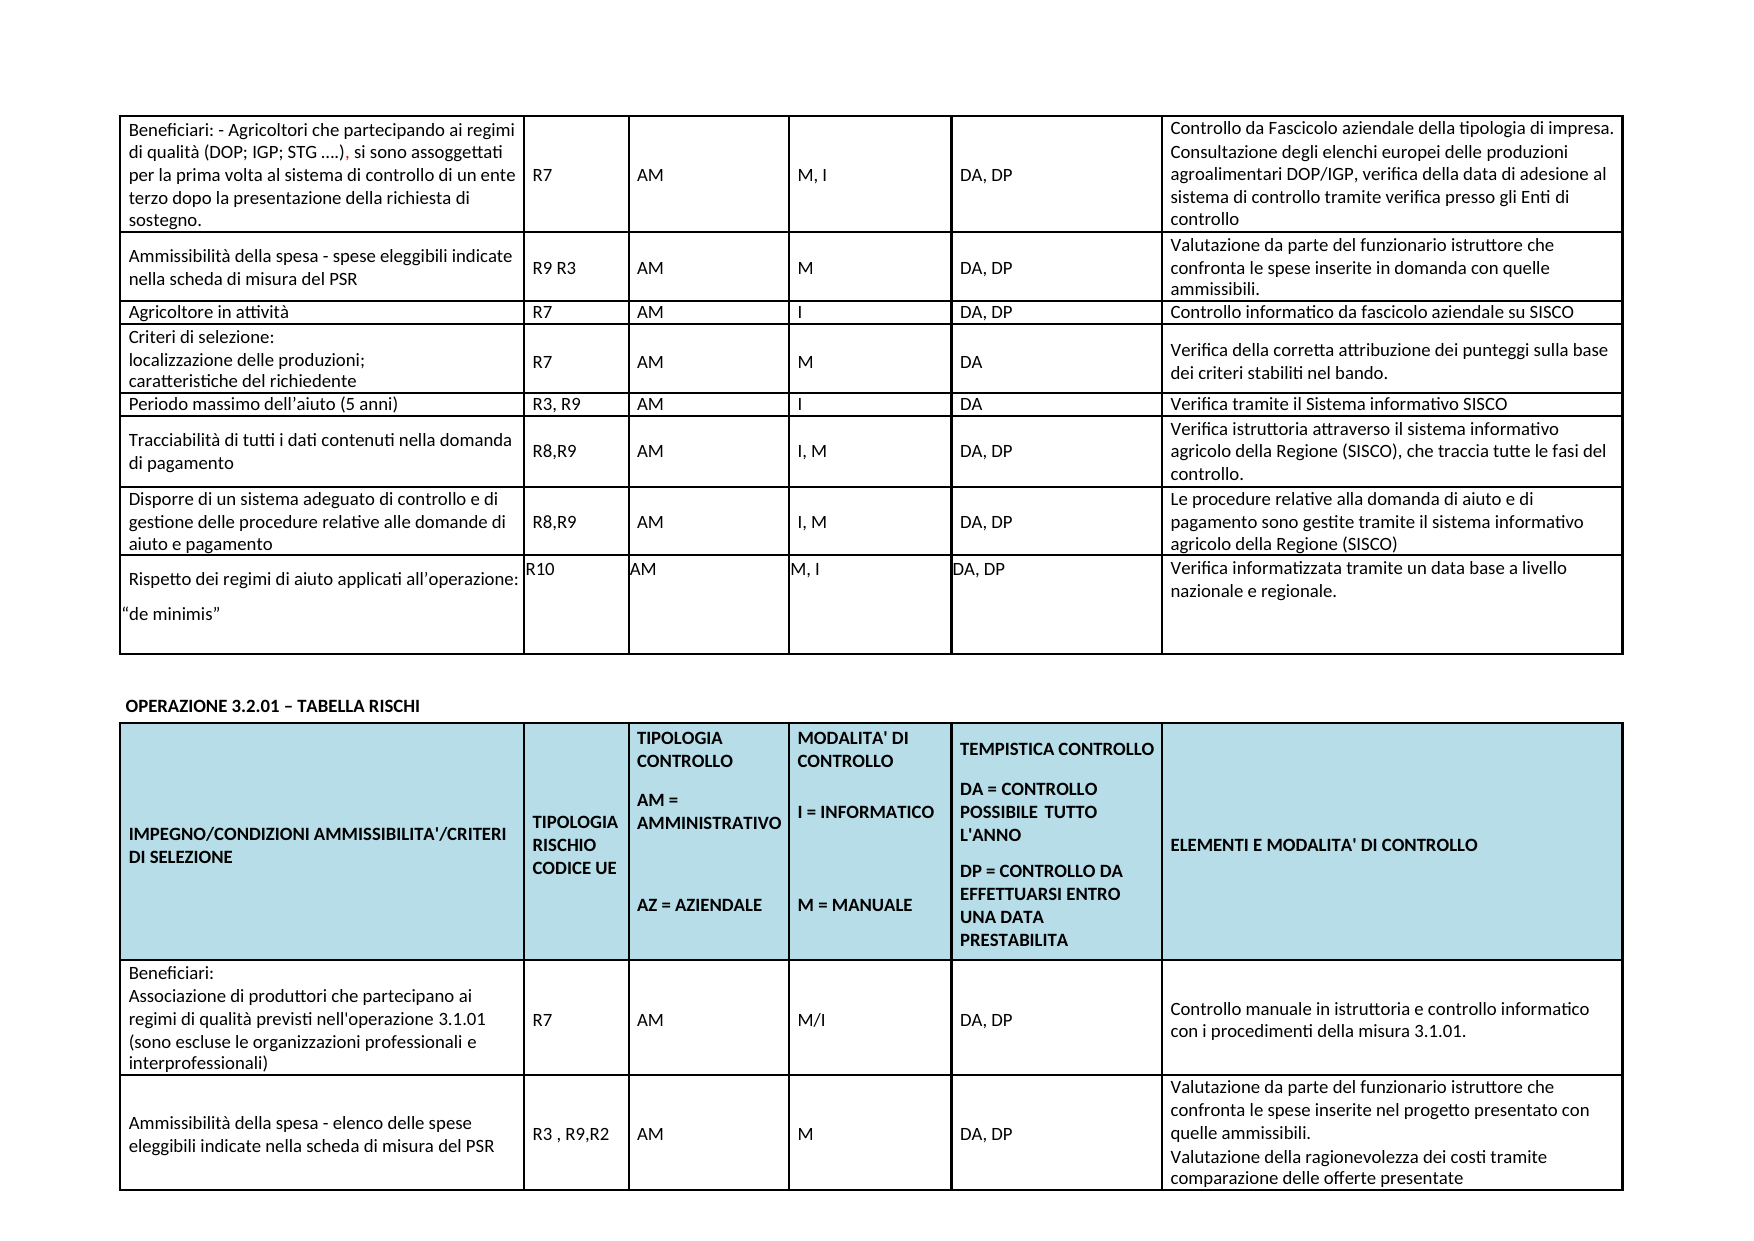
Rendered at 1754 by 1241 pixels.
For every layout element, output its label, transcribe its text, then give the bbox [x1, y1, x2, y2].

table_cell DA = CONTROLLO POSSIBILE TUTTO L'ANNO [953, 774, 1161, 846]
table_cell Beneficiari: - Agricoltori che partecipando ai regimi di qualità (DOP; IGP; STG ….), si sono assoggettati per la prima volta al sistema di controllo di un ente terzo dopo la presentazione della richiesta di sostegno. [121, 117, 523, 231]
table_cell R8,R9 [525, 417, 628, 486]
table_cell Verifica informatizzata tramite un data base a livello nazionale e regionale. [1163, 556, 1621, 653]
table_cell AZ = AZIENDALE [630, 846, 788, 959]
table_header TEMPISTICA CONTROLLO [953, 724, 1161, 774]
table_cell DP = CONTROLLO DA EFFETTUARSI ENTRO UNA DATA PRESTABILITA [953, 846, 1161, 959]
table_cell AM [630, 488, 788, 554]
table_cell Verifica istruttoria attraverso il sistema informativo agricolo della Regione (SISCO), che traccia tutte le fasi del controllo. [1163, 417, 1621, 486]
table_cell Controllo da Fascicolo aziendale della tipologia di impresa. [1163, 117, 1621, 139]
table_header IMPEGNO/CONDIZIONI AMMISSIBILITA'/CRITERI DI SELEZIONE [121, 724, 523, 959]
table_cell Controllo informatico da fascicolo aziendale su SISCO [1163, 302, 1621, 323]
table_cell R10 [525, 556, 628, 653]
table_cell Tracciabilità di tutti i dati contenuti nella domanda di pagamento [121, 417, 523, 486]
table_cell Rispetto dei regimi di aiuto applicati all’operazione: “de minimis” [121, 556, 523, 653]
table_cell M [790, 233, 950, 300]
table_cell DA, DP [953, 117, 1161, 231]
table_cell R3, R9 [525, 394, 628, 415]
table_cell R9 R3 [525, 233, 628, 300]
table_cell Valutazione della ragionevolezza dei costi tramite comparazione delle offerte presentate [1163, 1144, 1621, 1188]
table_cell I, M [790, 488, 950, 554]
table_cell Beneficiari: [121, 961, 523, 984]
table_cell DA [953, 325, 1161, 392]
table_cell I [790, 302, 950, 323]
table_header ELEMENTI E MODALITA' DI CONTROLLO [1163, 724, 1621, 959]
table_cell Le procedure relative alla domanda di aiuto e di pagamento sono gestite tramite il sistema informativo agricolo della Regione (SISCO) [1163, 488, 1621, 554]
table_cell AM [630, 1076, 788, 1188]
table_cell AM [630, 417, 788, 486]
table_cell Disporre di un sistema adeguato di controllo e di gestione delle procedure relative alle domande di aiuto e pagamento [121, 488, 523, 554]
table_cell DA, DP [953, 488, 1161, 554]
table_cell Verifica tramite il Sistema informativo SISCO [1163, 394, 1621, 415]
table_cell M, I [790, 117, 950, 231]
table_cell M/I [790, 961, 950, 1074]
table_cell Agricoltore in attività [121, 302, 523, 323]
table_cell M [790, 325, 950, 392]
table_cell R8,R9 [525, 488, 628, 554]
table_cell DA, DP [953, 961, 1161, 1074]
table_cell AM = AMMINISTRATIVO [630, 774, 788, 846]
table_cell Controllo manuale in istruttoria e controllo informatico con i procedimenti della misura 3.1.01. [1163, 961, 1621, 1074]
table_cell Valutazione da parte del funzionario istruttore che confronta le spese inserite nel progetto presentato con quelle ammissibili. [1163, 1076, 1621, 1144]
table_cell Ammissibilità della spesa - elenco delle spese eleggibili indicate nella scheda di misura del PSR [121, 1076, 523, 1188]
table_cell R7 [525, 325, 628, 392]
table_cell AM [630, 394, 788, 415]
table_cell R7 [525, 117, 628, 231]
table_cell AM [630, 302, 788, 323]
table_cell Periodo massimo dell’aiuto (5 anni) [121, 394, 523, 415]
table_cell DA [953, 394, 1161, 415]
table_cell localizzazione delle produzioni; [121, 348, 523, 370]
table_cell Consultazione degli elenchi europei delle produzioni agroalimentari DOP/IGP, verifica della data di adesione al sistema di controllo tramite verifica presso gli Enti di controllo [1163, 139, 1621, 231]
table_cell Verifica della corretta attribuzione dei punteggi sulla base dei criteri stabiliti nel bando. [1163, 325, 1621, 392]
table_cell DA, DP [953, 1076, 1161, 1188]
text OPERAZIONE 3.2.01 – TABELLA RISCHI [125, 694, 1633, 717]
table_cell AM [630, 556, 788, 653]
table_header MODALITA' DI CONTROLLO [790, 724, 950, 774]
table_cell Ammissibilità della spesa - spese eleggibili indicate nella scheda di misura del PSR [121, 233, 523, 300]
table_cell Associazione di produttori che partecipano ai regimi di qualità previsti nell'operazione 3.1.01 (sono escluse le organizzazioni professionali e interprofessionali) [121, 984, 523, 1074]
table_header TIPOLOGIA RISCHIO CODICE UE [525, 724, 628, 959]
table_cell Criteri di selezione: [121, 325, 523, 347]
table_cell DA, DP [953, 302, 1161, 323]
table_cell M [790, 1076, 950, 1188]
table_cell AM [630, 233, 788, 300]
table_header TIPOLOGIA CONTROLLO [630, 724, 788, 774]
table_cell R3 , R9,R2 [525, 1076, 628, 1188]
table_cell I, M [790, 417, 950, 486]
table_cell caratteristiche del richiedente [121, 370, 523, 392]
table_cell AM [630, 117, 788, 231]
table_cell R7 [525, 961, 628, 1074]
table_cell R7 [525, 302, 628, 323]
table_cell DA, DP [953, 233, 1161, 300]
table_cell AM [630, 961, 788, 1074]
table_cell I [790, 394, 950, 415]
table_cell M, I [790, 556, 950, 653]
table_cell AM [630, 325, 788, 392]
table_cell M = MANUALE [790, 846, 950, 959]
table_cell I = INFORMATICO [790, 774, 950, 846]
table_cell DA, DP [953, 417, 1161, 486]
table_cell Valutazione da parte del funzionario istruttore che confronta le spese inserite in domanda con quelle ammissibili. [1163, 233, 1621, 300]
table_cell DA, DP [953, 556, 1161, 653]
